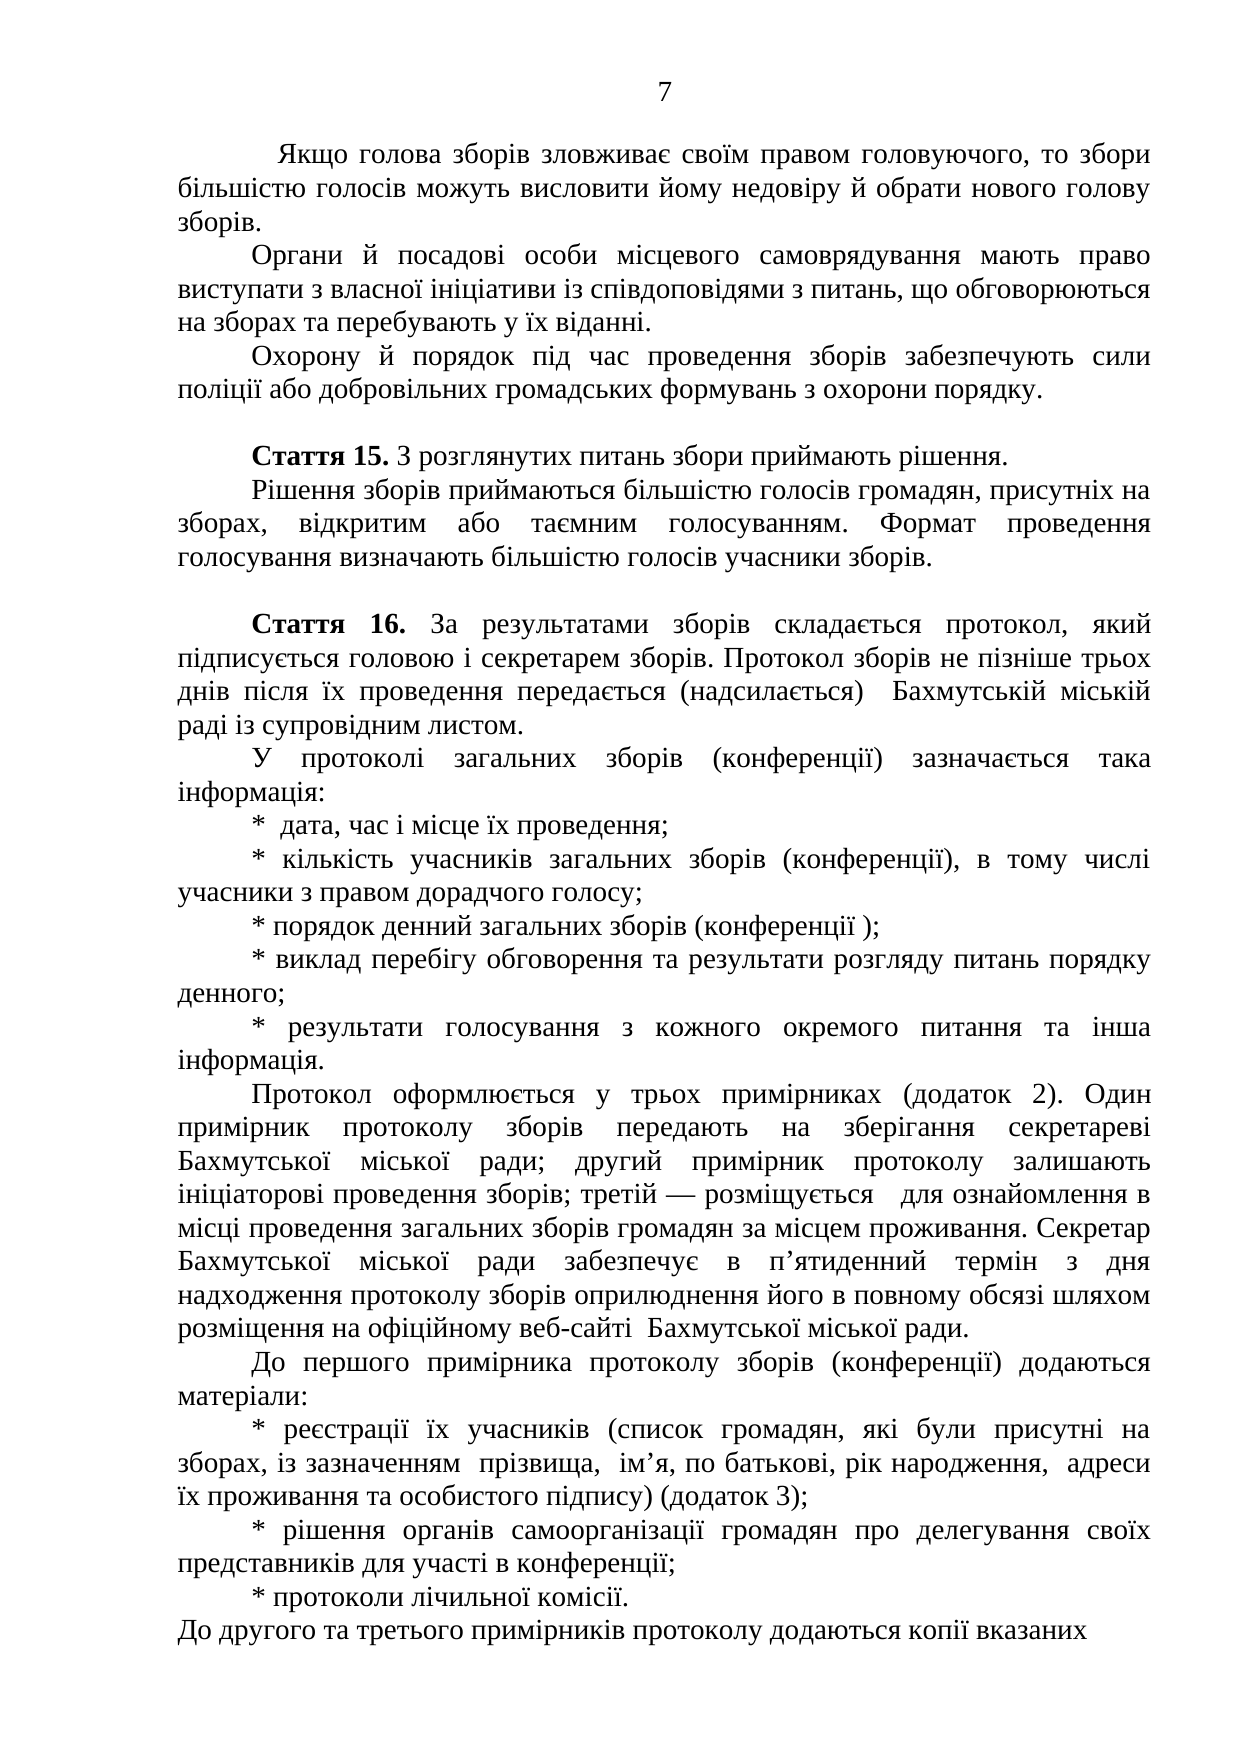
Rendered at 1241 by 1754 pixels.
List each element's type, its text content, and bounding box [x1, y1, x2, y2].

text * кількість учасників загальних зборів (конференції), в тому числі учасники з правом дорадчого голосу; [177, 841, 1152, 908]
text Стаття 15. З розглянутих питань збори приймають рішення. [177, 438, 1152, 472]
text Охорону й порядок під час проведення зборів забезпечують сили поліції або добровільних громадських формувань з охорони порядку. [177, 338, 1152, 405]
text * порядок денний загальних зборів (конференції ); [177, 908, 1152, 942]
text * реєстрації їх учасників (список громадян, які були присутні на зборах, із зазначенням прізвища, ім’я, по батькові, рік народження, адреси їх проживання та особистого підпису) (додаток 3); [177, 1411, 1152, 1512]
text * результати голосування з кожного окремого питання та інша інформація. [177, 1009, 1152, 1076]
text * рішення органів самоорганізації громадян про делегування своїх представників для участі в конференції; [177, 1512, 1152, 1579]
text Рішення зборів приймаються більшістю голосів громадян, присутніх на зборах, відкритим або таємним голосуванням. Формат проведення голосування визначають більшістю голосів учасники зборів. [177, 472, 1152, 573]
text До першого примірника протоколу зборів (конференції) додаються матеріали: [177, 1344, 1152, 1411]
text До другого та третього примірників протоколу додаються копії вказаних [177, 1612, 1152, 1646]
text У протоколі загальних зборів (конференції) зазначається така інформація: [177, 740, 1152, 807]
text 7 [177, 74, 1152, 107]
text Органи й посадові особи місцевого самоврядування мають право виступати з власної ініціативи із співдоповідями з питань, що обговорюються на зборах та перебувають у їх віданні. [177, 237, 1152, 338]
text Стаття 16. За результатами зборів складається протокол, який підписується головою і секретарем зборів. Протокол зборів не пізніше трьох днів після їх проведення передається (надсилається) Бахмутській міській раді із супровідним листом. [177, 606, 1152, 740]
text * протоколи лічильної комісії. [177, 1579, 1152, 1612]
text * виклад перебігу обговорення та результати розгляду питань порядку денного; [177, 942, 1152, 1009]
text Якщо голова зборів зловживає своїм правом головуючого, то збори більшістю голосів можуть висловити йому недовіру й обрати нового голову зборів. [177, 137, 1152, 237]
text * дата, час і місце їх проведення; [177, 807, 1152, 841]
text Протокол оформлюється у трьох примірниках (додаток 2). Один примірник протоколу зборів передають на зберігання секретареві Бахмутської міської ради; другий примірник протоколу залишають ініціаторові проведення зборів; третій — розміщується для ознайомлення в місці проведення загальних зборів громадян за місцем проживання. Секретар Бахмутської міської ради забезпечує в п’ятиденний термін з дня надходження протоколу зборів оприлюднення його в повному обсязі шляхом розміщення на офіційному веб-сайті Бахмутської міської ради. [177, 1076, 1152, 1344]
